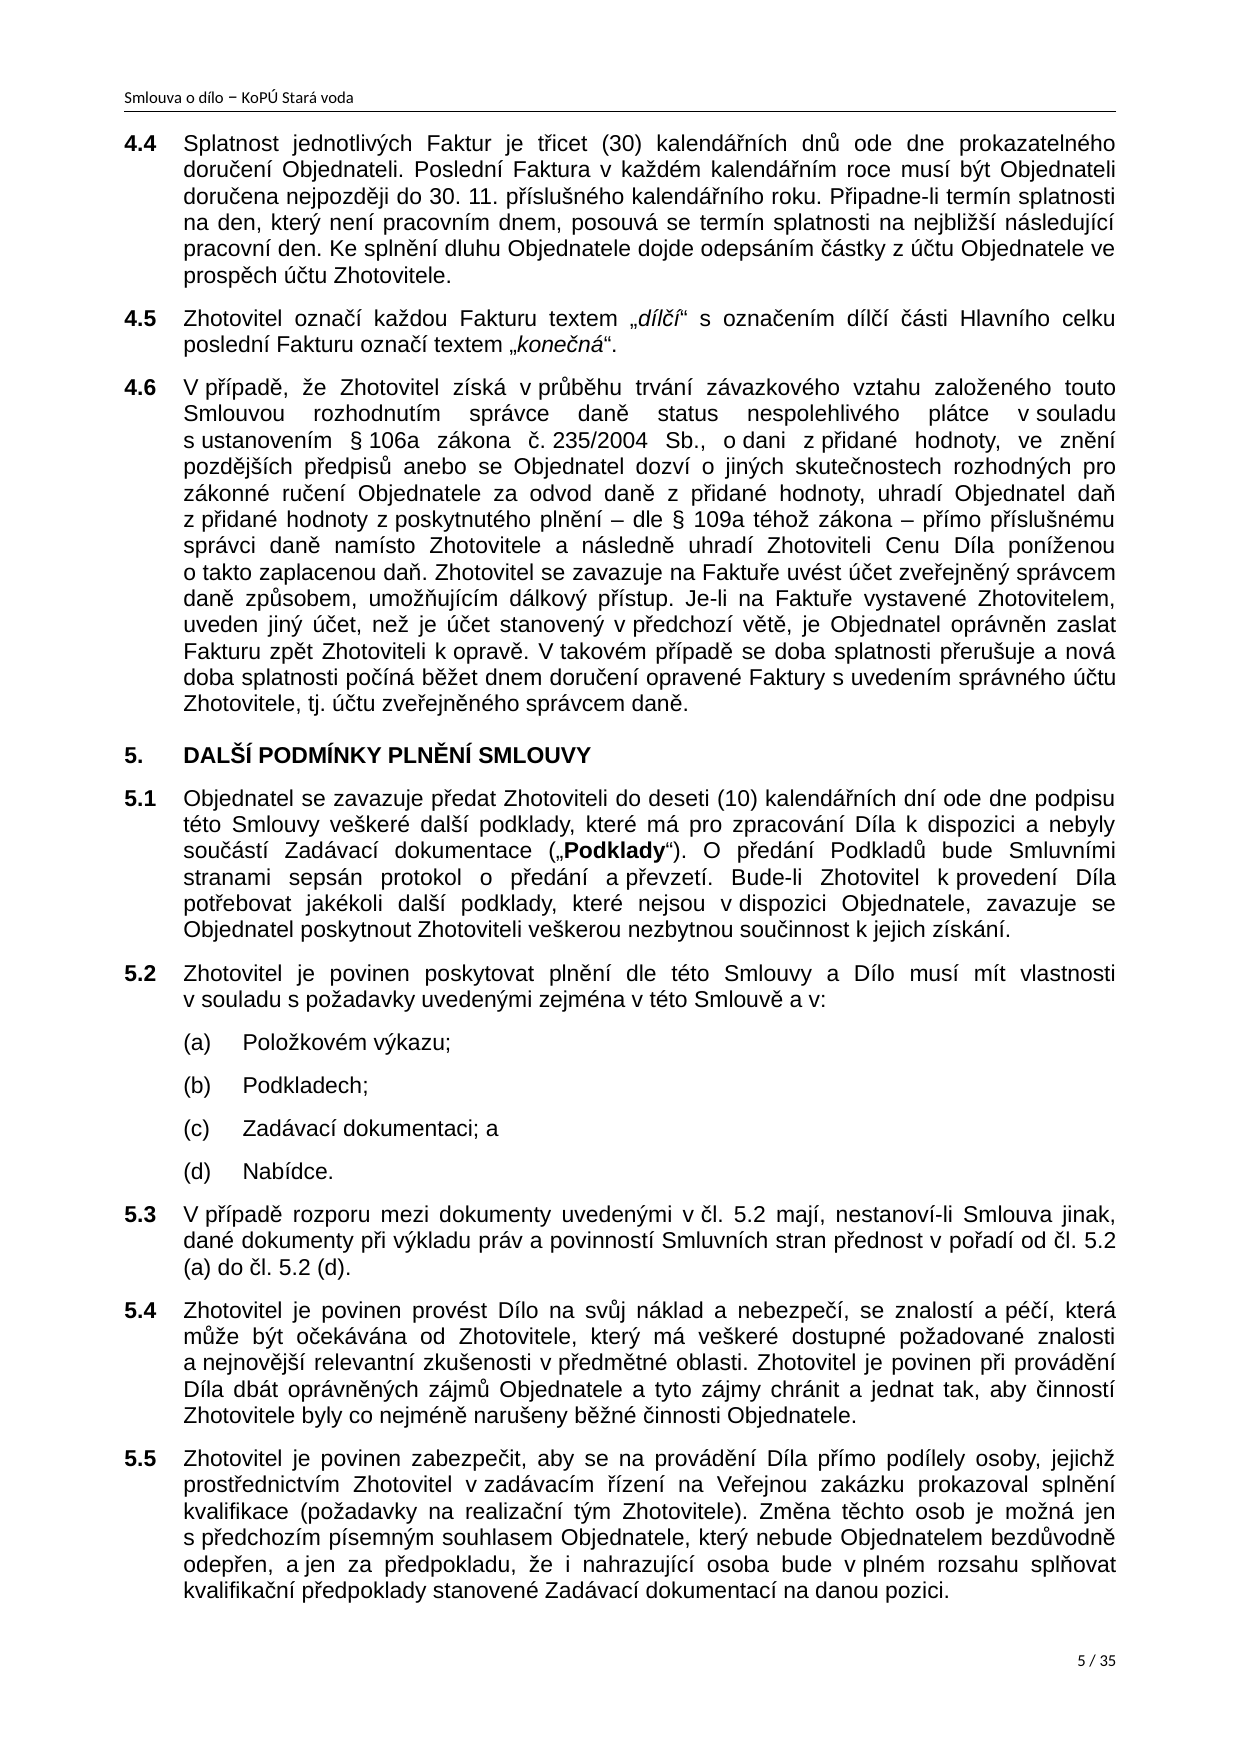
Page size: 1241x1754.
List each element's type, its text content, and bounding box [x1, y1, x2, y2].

text Další podmínky Plnění smlouvy [124, 742, 1116, 768]
text Objednatel se zavazuje předat Zhotoviteli do deseti (10) kalendářních dní ode dne podpisu této Smlouvy veškeré další podklady, které má pro zpracování Díla k dispozici a nebyly součástí Zadávací dokumentace („Podklady“). O předání Podkladů bude Smluvními stranami sepsán protokol o předání a převzetí. Bude-li Zhotovitel k provedení Díla potřebovat jakékoli další podklady, které nejsou v dispozici Objednatele, zavazuje se Objednatel poskytnout Zhotoviteli veškerou nezbytnou součinnost k jejich získání. [124, 785, 1116, 943]
list Podkladech; [183, 1072, 1116, 1098]
text Zhotovitel je povinen zabezpečit, aby se na provádění Díla přímo podílely osoby, jejichž prostřednictvím Zhotovitel v zadávacím řízení na Veřejnou zakázku prokazoval splnění kvalifikace (požadavky na realizační tým Zhotovitele). Změna těchto osob je možná jen s předchozím písemným souhlasem Objednatele, který nebude Objednatelem bezdůvodně odepřen, a jen za předpokladu, že i nahrazující osoba bude v plném rozsahu splňovat kvalifikační předpoklady stanovené Zadávací dokumentací na danou pozici. [124, 1445, 1116, 1603]
text Zhotovitel je povinen provést Dílo na svůj náklad a nebezpečí, se znalostí a péčí, která může být očekávána od Zhotovitele, který má veškeré dostupné požadované znalosti a nejnovější relevantní zkušenosti v předmětné oblasti. Zhotovitel je povinen při provádění Díla dbát oprávněných zájmů Objednatele a tyto zájmy chránit a jednat tak, aby činností Zhotovitele byly co nejméně narušeny běžné činnosti Objednatele. [124, 1297, 1116, 1428]
text Splatnost jednotlivých Faktur je třicet (30) kalendářních dnů ode dne prokazatelného doručení Objednateli. Poslední Faktura v každém kalendářním roce musí být Objednateli doručena nejpozději do 30. 11. příslušného kalendářního roku. Připadne-li termín splatnosti na den, který není pracovním dnem, posouvá se termín splatnosti na nejbližší následující pracovní den. Ke splnění dluhu Objednatele dojde odepsáním částky z účtu Objednatele ve prospěch účtu Zhotovitele. [124, 130, 1116, 288]
list Nabídce. [183, 1158, 1116, 1184]
text Zhotovitel je povinen poskytovat plnění dle této Smlouvy a Dílo musí mít vlastnosti v souladu s požadavky uvedenými zejména v této Smlouvě a v: [124, 959, 1116, 1012]
text V případě, že Zhotovitel získá v průběhu trvání závazkového vztahu založeného touto Smlouvou rozhodnutím správce daně status nespolehlivého plátce v souladu s ustanovením § 106a zákona č. 235/2004 Sb., o dani z přidané hodnoty, ve znění pozdějších předpisů anebo se Objednatel dozví o jiných skutečnostech rozhodných pro zákonné ručení Objednatele za odvod daně z přidané hodnoty, uhradí Objednatel daň z přidané hodnoty z poskytnutého plnění – dle § 109a téhož zákona – přímo příslušnému správci daně namísto Zhotovitele a následně uhradí Zhotoviteli Cenu Díla poníženou o takto zaplacenou daň. Zhotovitel se zavazuje na Faktuře uvést účet zveřejněný správcem daně způsobem, umožňujícím dálkový přístup. Je-li na Faktuře vystavené Zhotovitelem, uveden jiný účet, než je účet stanovený v předchozí větě, je Objednatel oprávněn zaslat Fakturu zpět Zhotoviteli k opravě. V takovém případě se doba splatnosti přerušuje a nová doba splatnosti počíná běžet dnem doručení opravené Faktury s uvedením správného účtu Zhotovitele, tj. účtu zveřejněného správcem daně. [124, 374, 1116, 717]
text V případě rozporu mezi dokumenty uvedenými v čl. 5.2 mají, nestanoví-li Smlouva jinak, dané dokumenty při výkladu práv a povinností Smluvních stran přednost v pořadí od čl. 5.2 (a) do čl. 5.2 (d). [124, 1201, 1116, 1280]
list Položkovém výkazu; [183, 1029, 1116, 1055]
text Zhotovitel označí každou Fakturu textem „dílčí“ s označením dílčí části Hlavního celku poslední Fakturu označí textem „konečná“. [124, 305, 1116, 357]
list Zadávací dokumentaci; a [183, 1115, 1116, 1141]
